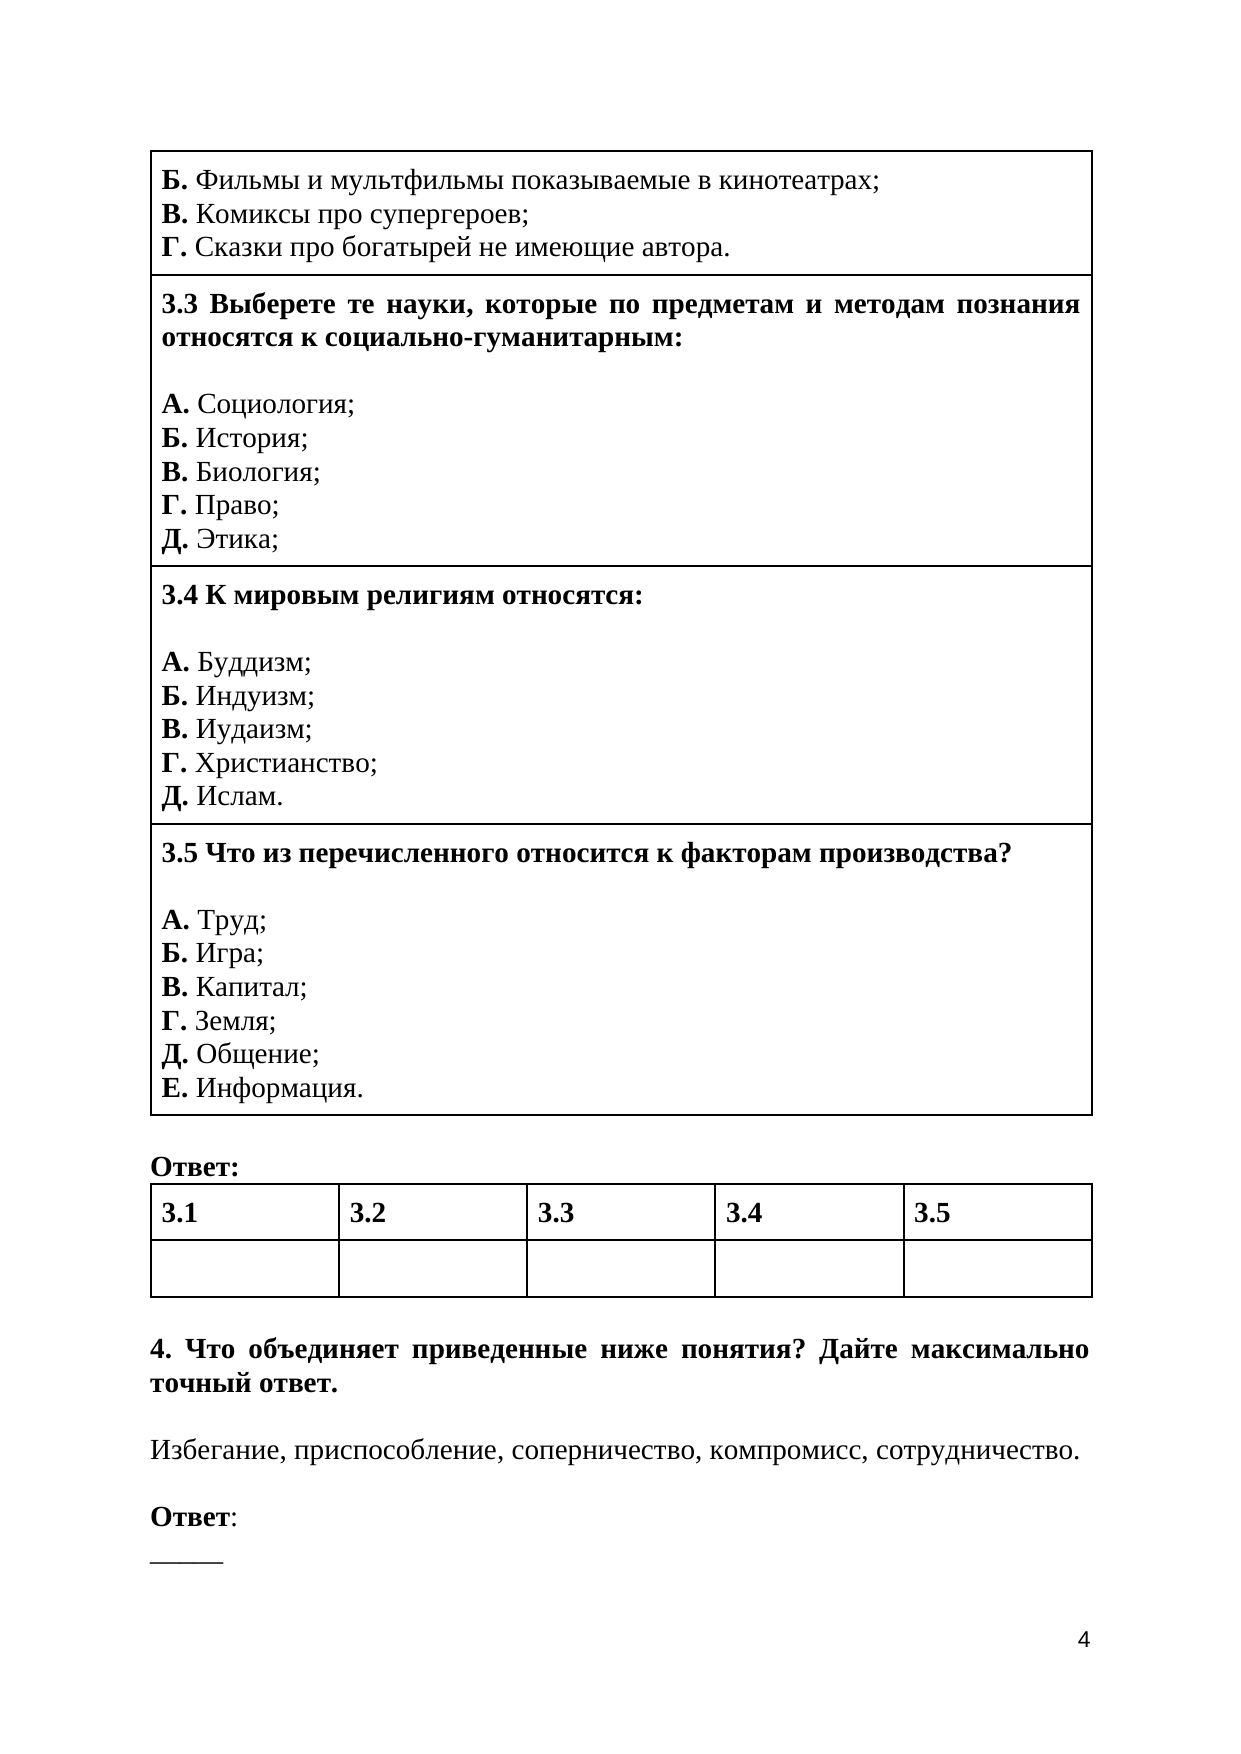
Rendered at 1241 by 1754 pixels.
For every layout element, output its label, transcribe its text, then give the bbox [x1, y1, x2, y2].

table_header 3.5 [905, 1185, 1091, 1239]
table_header 3.1 [152, 1185, 338, 1239]
table_header 3.3 [528, 1185, 714, 1239]
table_cell [152, 1241, 338, 1296]
text Ответ: [150, 1149, 1090, 1183]
table_cell [528, 1241, 714, 1296]
text 4. Что объединяет приведенные ниже понятия? Дайте максимально точный ответ. [150, 1331, 1090, 1398]
table_cell [716, 1241, 903, 1296]
text Избегание, приспособление, соперничество, компромисс, сотрудничество. [150, 1432, 1090, 1466]
table_header 3.4 [716, 1185, 903, 1239]
table_cell 3.5 Что из перечисленного относится к факторам производства? А. Труд; Б. Игра; В. Капитал; Г. Земля; Д. Общение; Е. Информация. [152, 825, 1091, 1114]
table_cell [340, 1241, 526, 1296]
table_cell 3.4 К мировым религиям относятся: А. Буддизм; Б. Индуизм; В. Иудаизм; Г. Христианство; Д. Ислам. [152, 567, 1091, 822]
table_cell 3.3 Выберете те науки, которые по предметам и методам познания относятся к социально-гуманитарным: А. Социология; Б. История; В. Биология; Г. Право; Д. Этика; [152, 276, 1091, 565]
table_header 3.2 [340, 1185, 526, 1239]
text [150, 1499, 1090, 1566]
table_cell [905, 1241, 1091, 1296]
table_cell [152, 152, 1091, 273]
